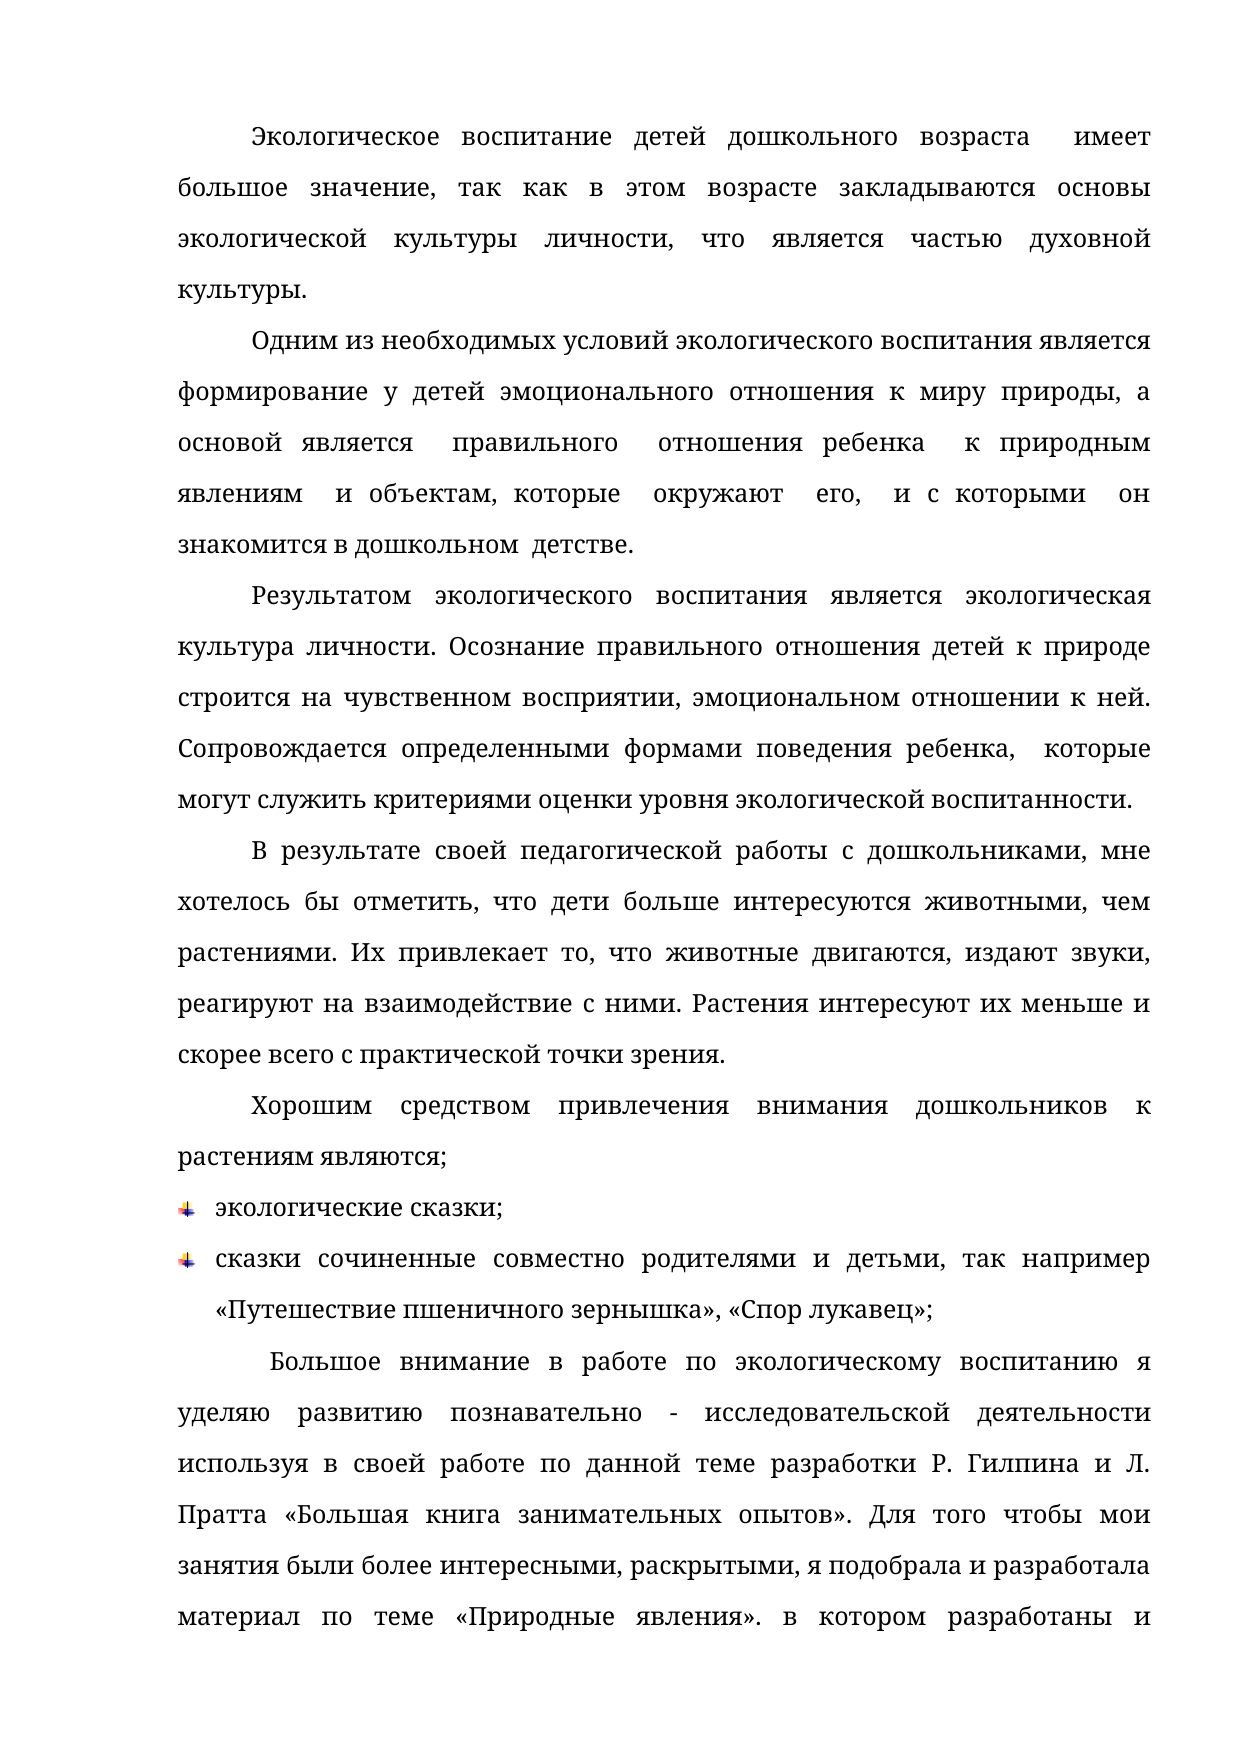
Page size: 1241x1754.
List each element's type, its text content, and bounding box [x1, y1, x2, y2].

text Хорошим средством привлечения внимания дошкольников к растениям являются; [177, 1088, 1152, 1173]
text Результатом экологического воспитания является экологическая культура личности. Осознание правильного отношения детей к природе строится на чувственном восприятии, эмоциональном отношении к ней. Сопровождается определенными формами поведения ребенка, которые могут служить критериями оценки уровня экологической воспитанности. [177, 577, 1152, 816]
list экологические сказки; [177, 1190, 1152, 1224]
text В результате своей педагогической работы с дошкольниками, мне хотелось бы отметить, что дети больше интересуются животными, чем растениями. Их привлекает то, что животные двигаются, издают звуки, реагируют на взаимодействие с ними. Растения интересуют их меньше и скорее всего с практической точки зрения. [177, 833, 1152, 1071]
picture [178, 1251, 195, 1268]
list сказки сочиненные совместно родителями и детьми, так например «Путешествие пшеничного зернышка», «Спор лукавец»; [177, 1241, 1152, 1326]
picture [178, 1200, 195, 1217]
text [177, 1343, 1152, 1632]
text Экологическое воспитание детей дошкольного возраста имеет большое значение, так как в этом возрасте закладываются основы экологической культуры личности, что является частью духовной культуры. [177, 118, 1152, 305]
text Одним из необходимых условий экологического воспитания является формирование у детей эмоционального отношения к миру природы, а основой является правильного отношения ребенка к природным явлениям и объектам, которые окружают его, и с которыми он знакомится в дошкольном детстве. [177, 322, 1152, 561]
